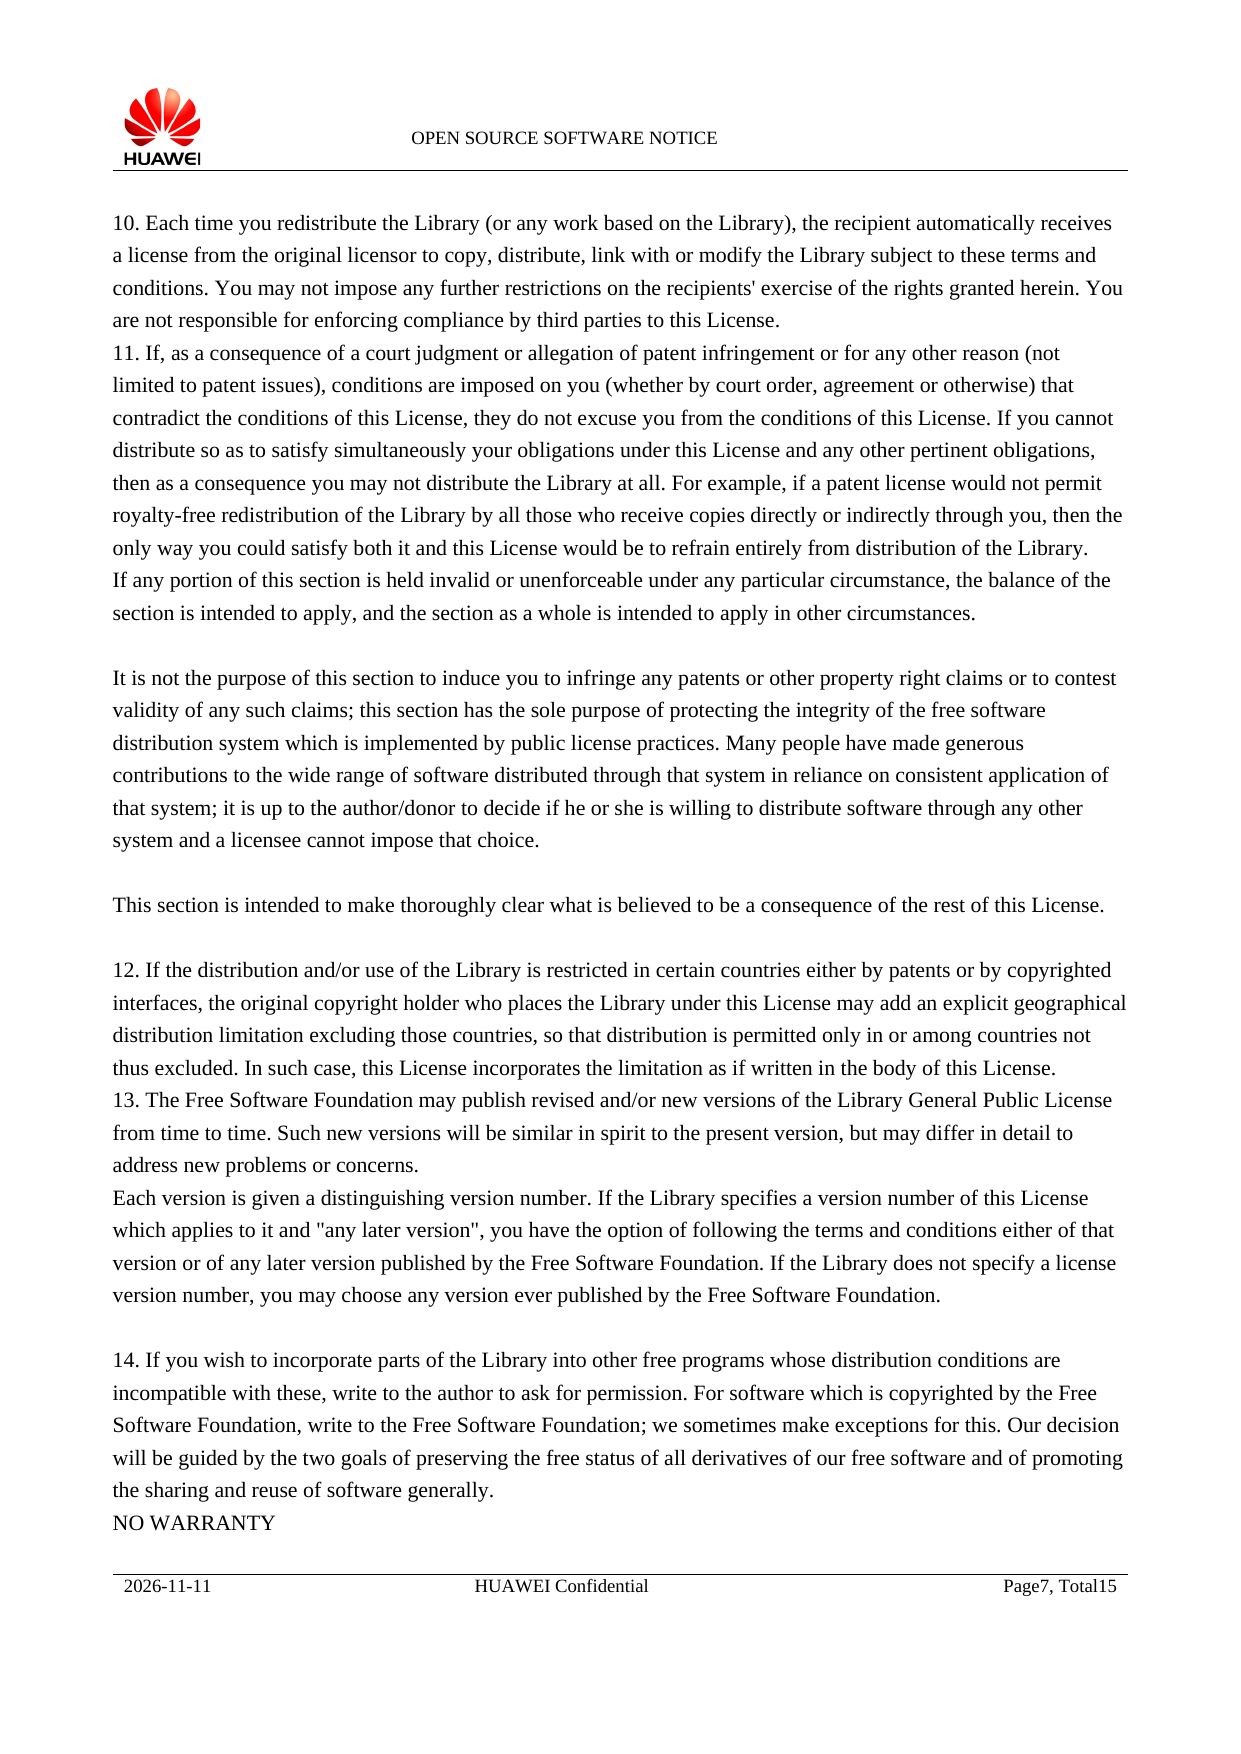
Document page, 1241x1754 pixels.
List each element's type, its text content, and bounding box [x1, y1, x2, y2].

picture [124, 88, 201, 165]
